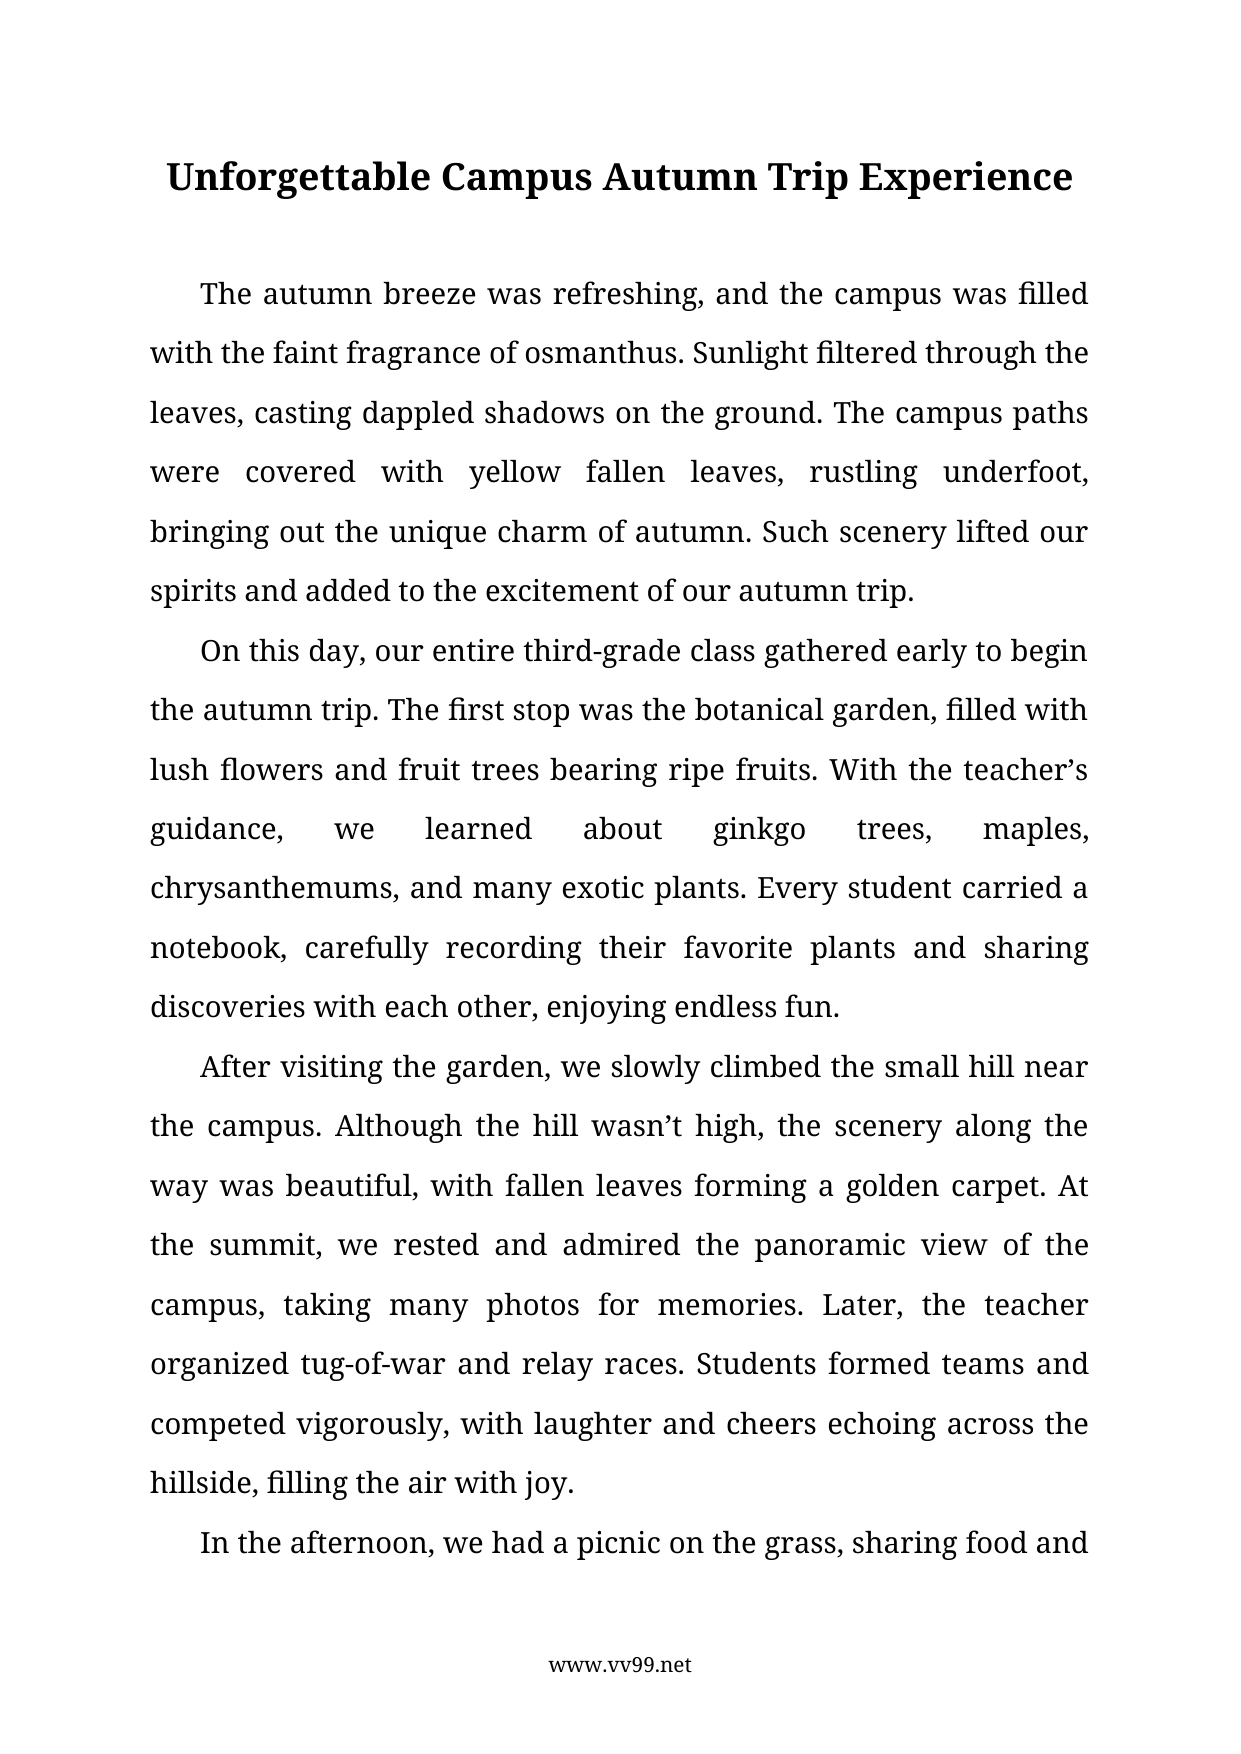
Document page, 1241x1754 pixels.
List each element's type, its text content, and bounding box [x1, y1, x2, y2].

subtitle Unforgettable Campus Autumn Trip Experience [150, 150, 1090, 201]
text The autumn breeze was refreshing, and the campus was filled with the faint fragrance of osmanthus. Sunlight filtered through the leaves, casting dappled shadows on the ground. The campus paths were covered with yellow fallen leaves, rustling underfoot, bringing out the unique charm of autumn. Such scenery lifted our spirits and added to the excitement of our autumn trip. [150, 273, 1090, 610]
text After visiting the garden, we slowly climbed the small hill near the campus. Although the hill wasn’t high, the scenery along the way was beautiful, with fallen leaves forming a golden carpet. At the summit, we rested and admired the panoramic view of the campus, taking many photos for memories. Later, the teacher organized tug-of-war and relay races. Students formed teams and competed vigorously, with laughter and cheers echoing across the hillside, filling the air with joy. [150, 1046, 1090, 1502]
text On this day, our entire third-grade class gathered early to begin the autumn trip. The first stop was the botanical garden, filled with lush flowers and fruit trees bearing ripe fruits. With the teacher’s guidance, we learned about ginkgo trees, maples, chrysanthemums, and many exotic plants. Every student carried a notebook, carefully recording their favorite plants and sharing discoveries with each other, enjoying endless fun. [150, 630, 1090, 1026]
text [150, 1522, 1090, 1562]
